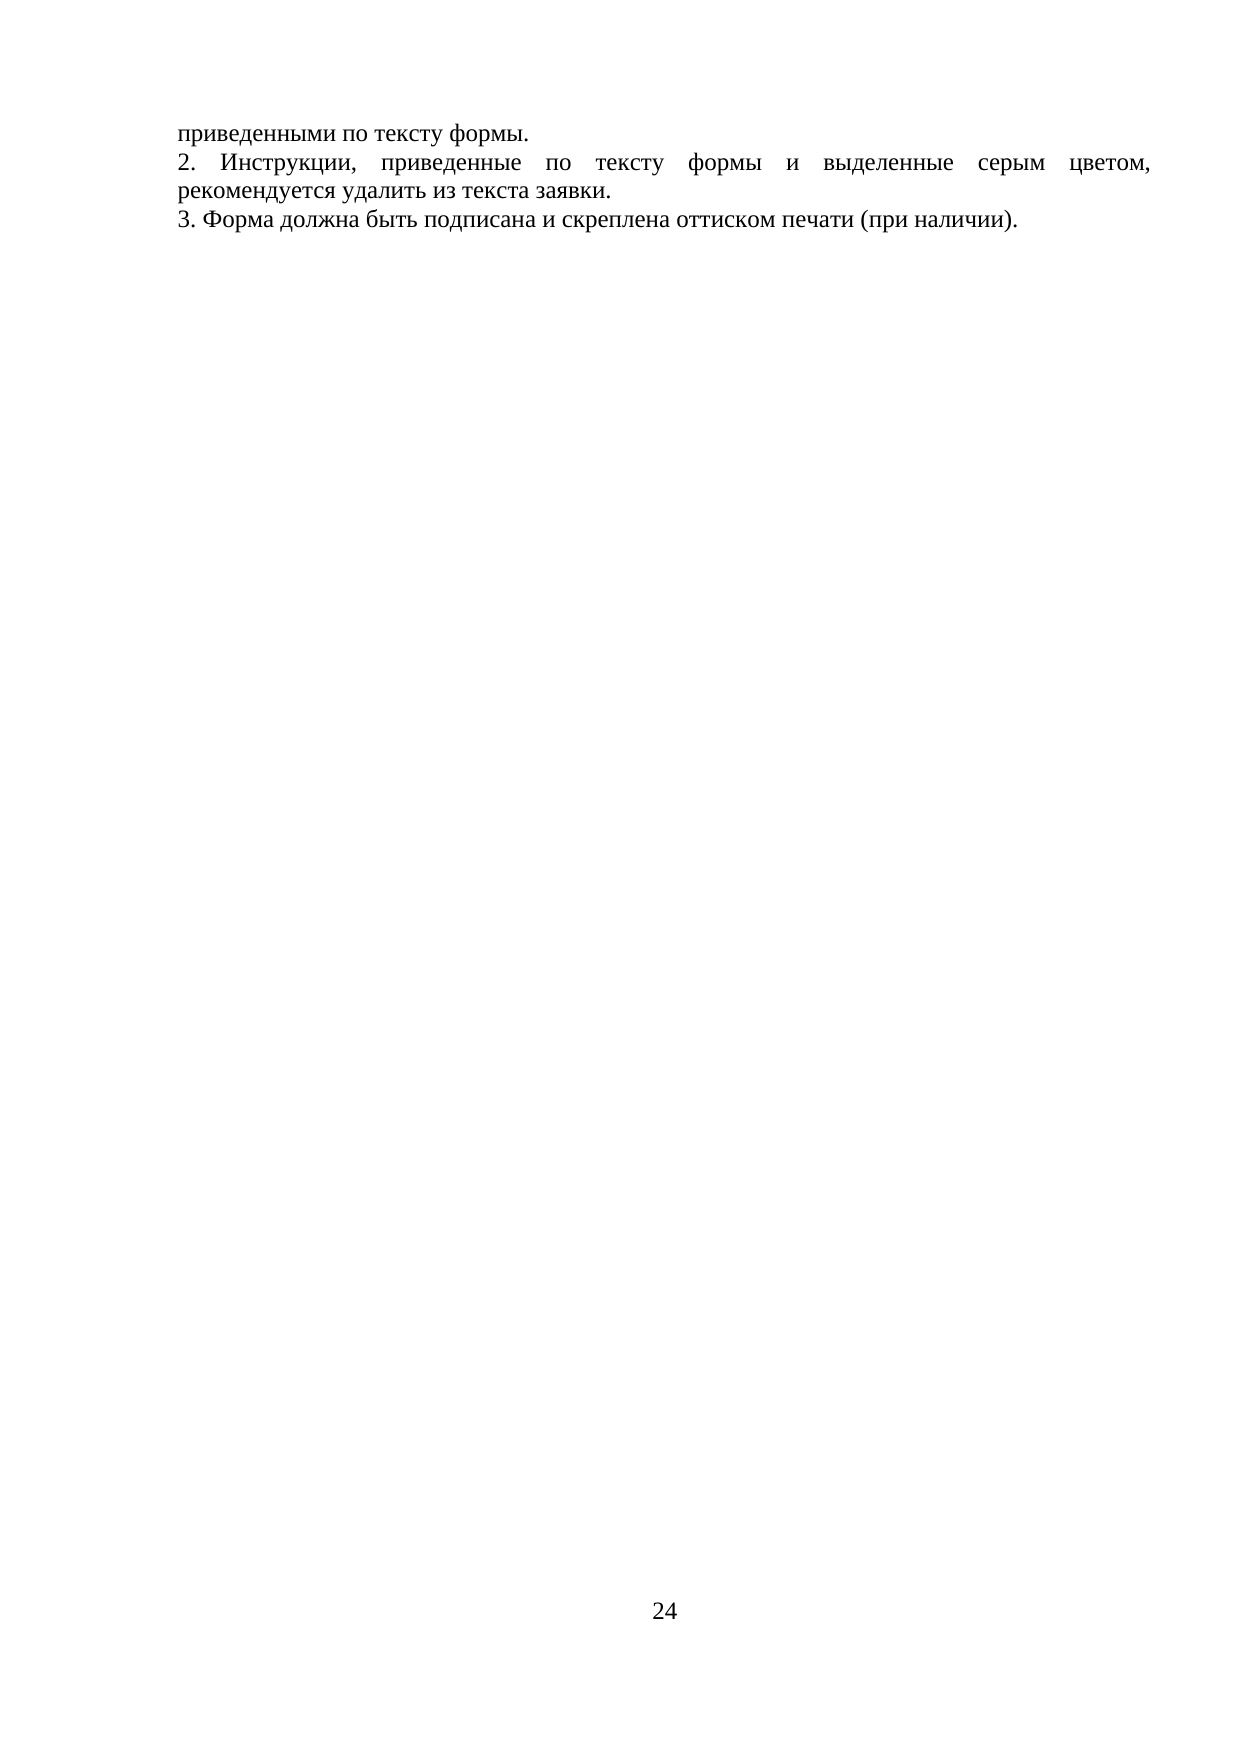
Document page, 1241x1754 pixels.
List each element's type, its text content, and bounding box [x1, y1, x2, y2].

text 3. Форма должна быть подписана и скреплена оттиском печати (при наличии). [177, 204, 1152, 233]
text 2. Инструкции, приведенные по тексту формы и выделенные серым цветом, рекомендуется удалить из текста заявки. [177, 147, 1152, 204]
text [177, 118, 1152, 147]
